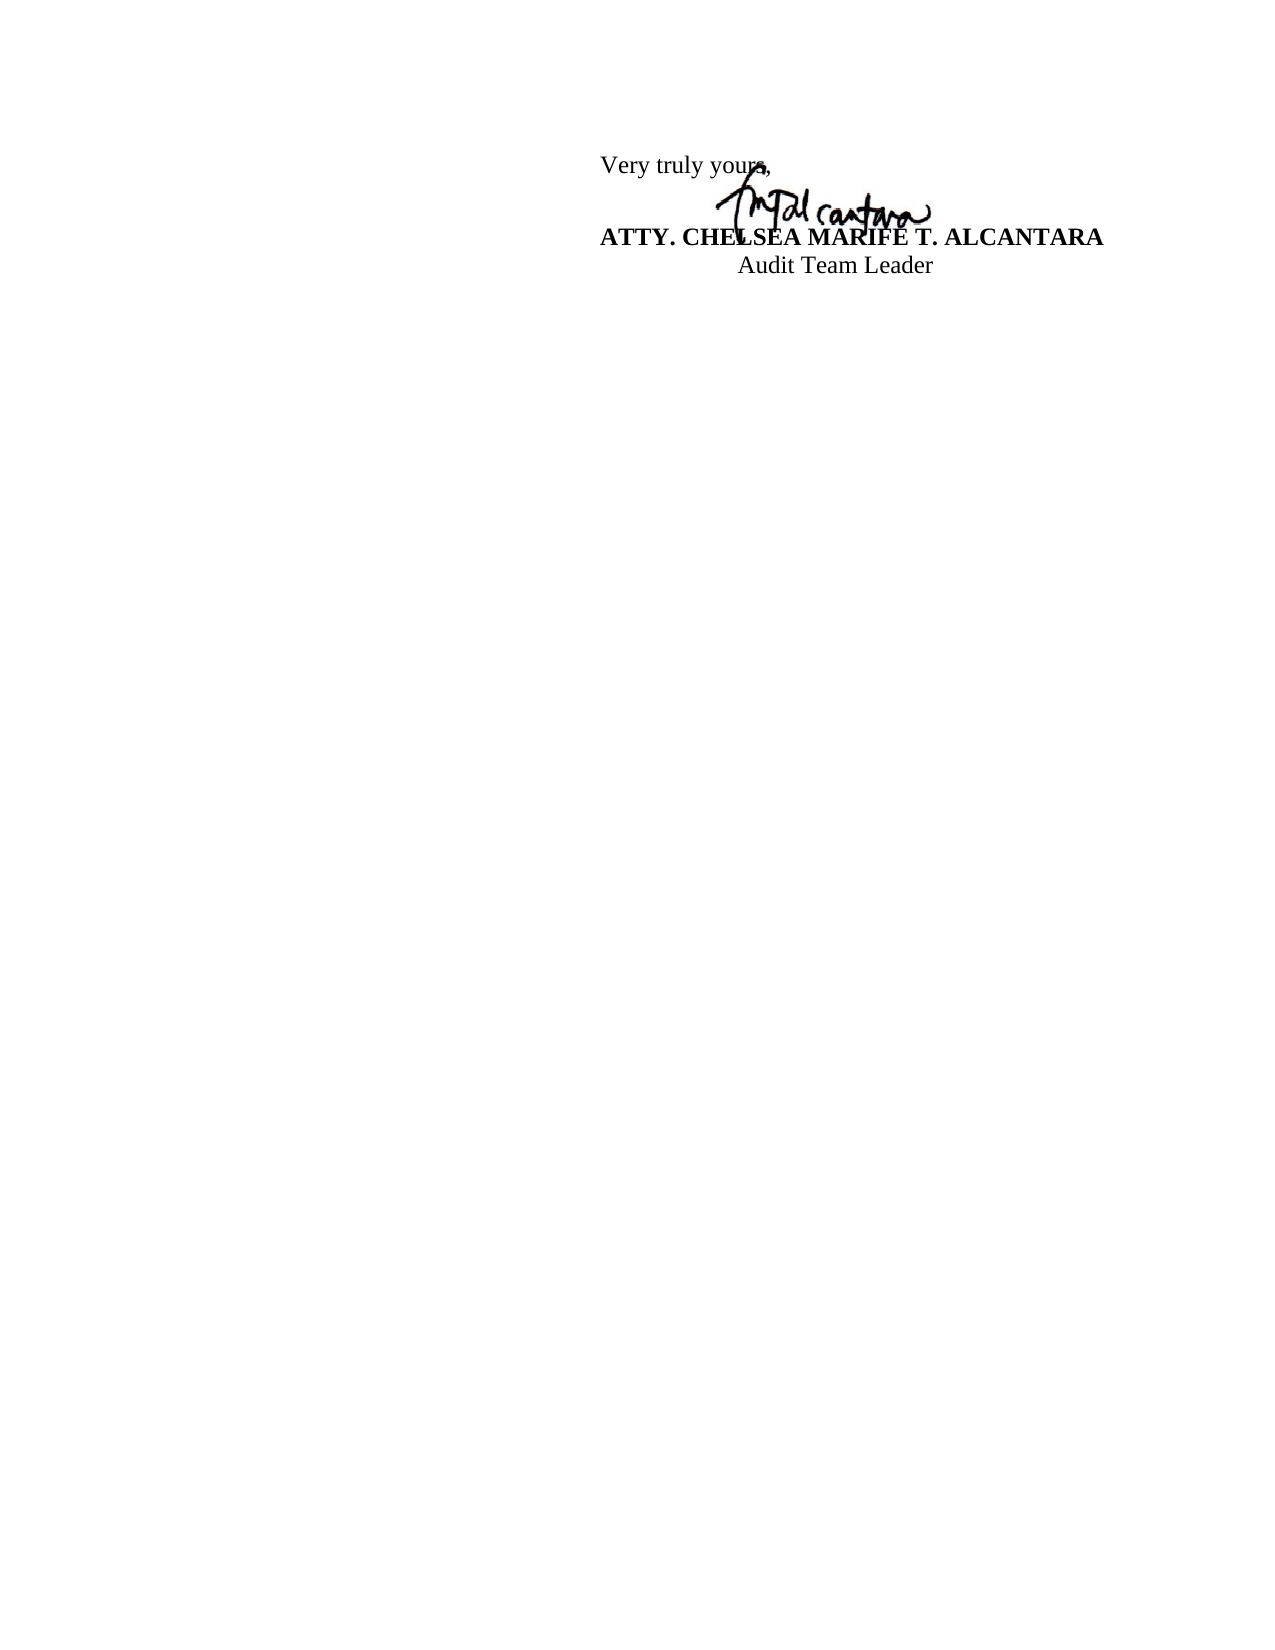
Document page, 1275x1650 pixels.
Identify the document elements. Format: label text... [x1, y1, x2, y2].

picture [707, 179, 937, 222]
text Audit Team Leader [600, 251, 1125, 279]
text Very truly yours, [225, 150, 1125, 179]
text ATTY. CHELSEA MARIFE T. ALCANTARA [225, 222, 1125, 251]
